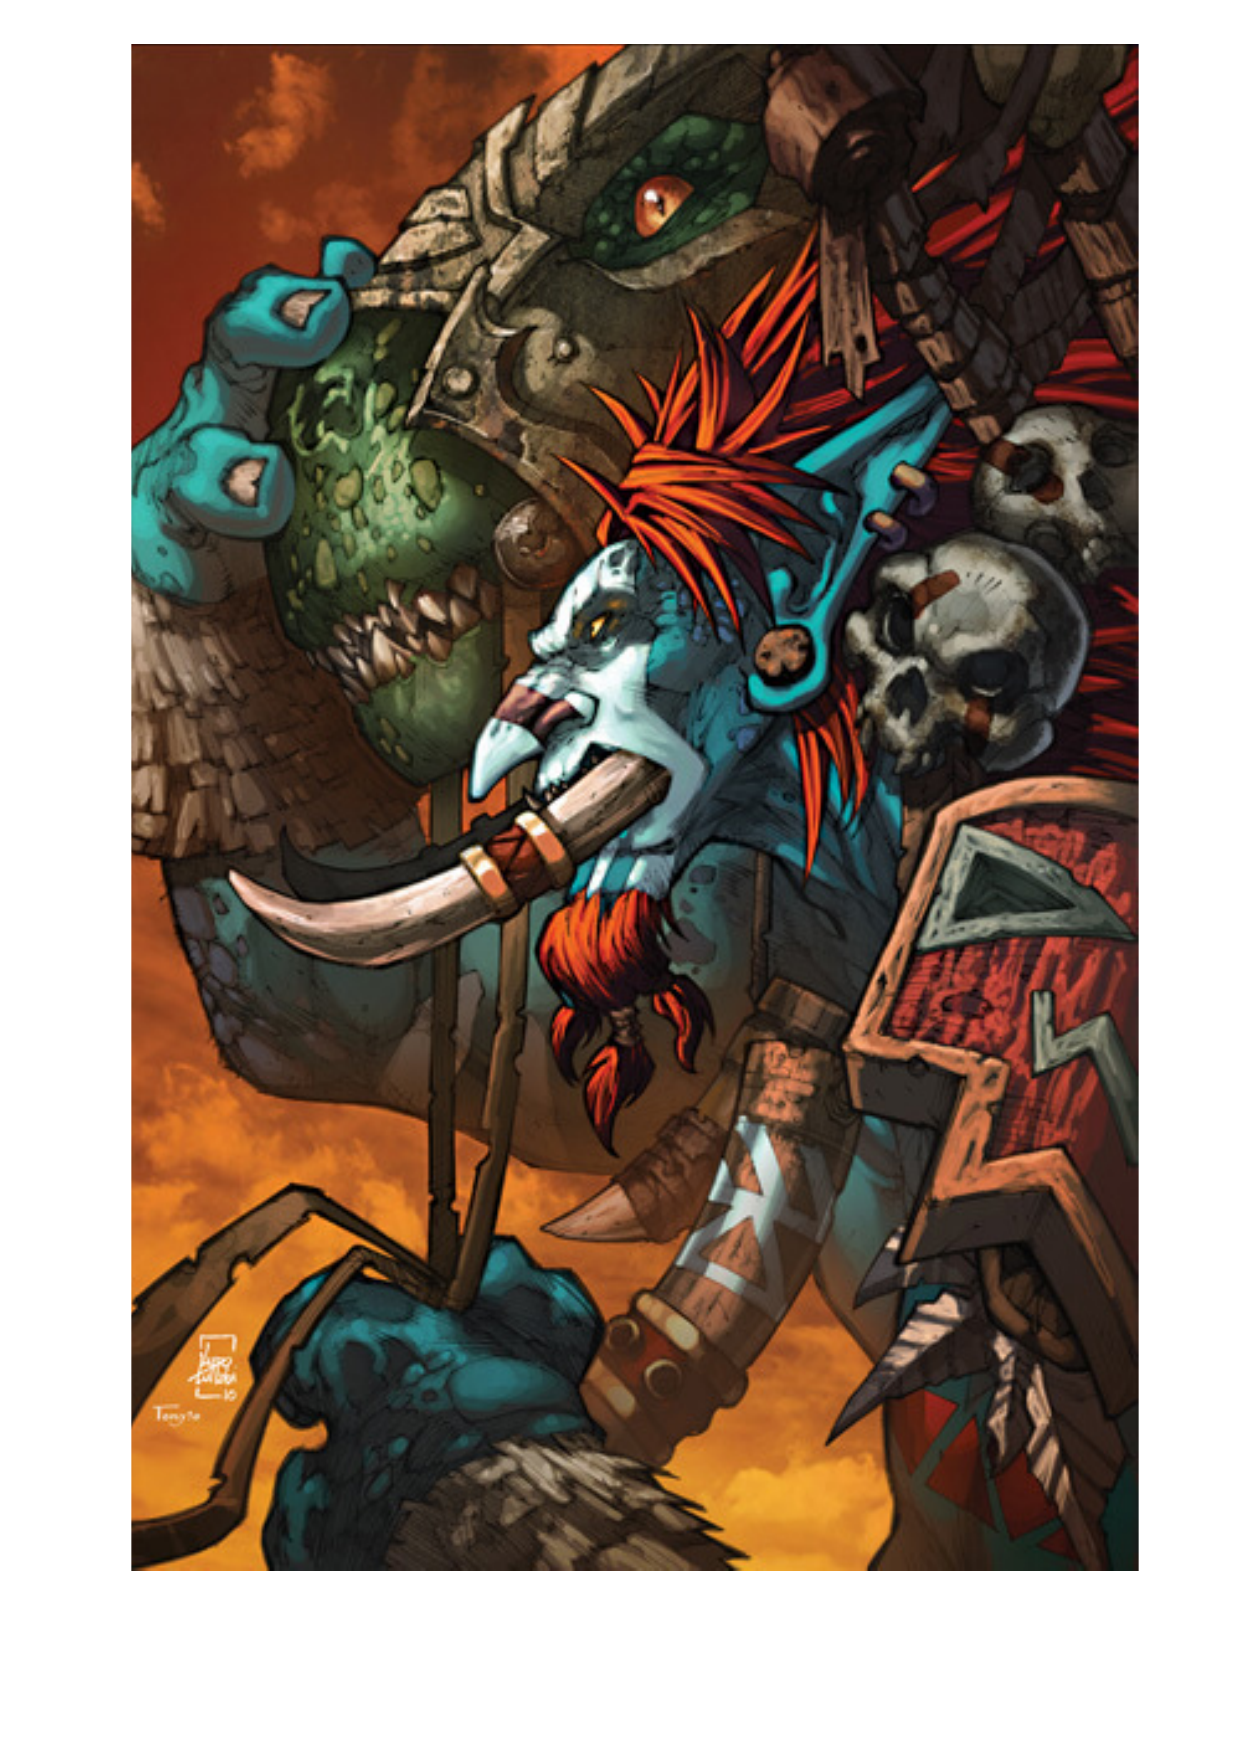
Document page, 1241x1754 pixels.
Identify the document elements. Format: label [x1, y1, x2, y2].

picture [131, 44, 1139, 1571]
